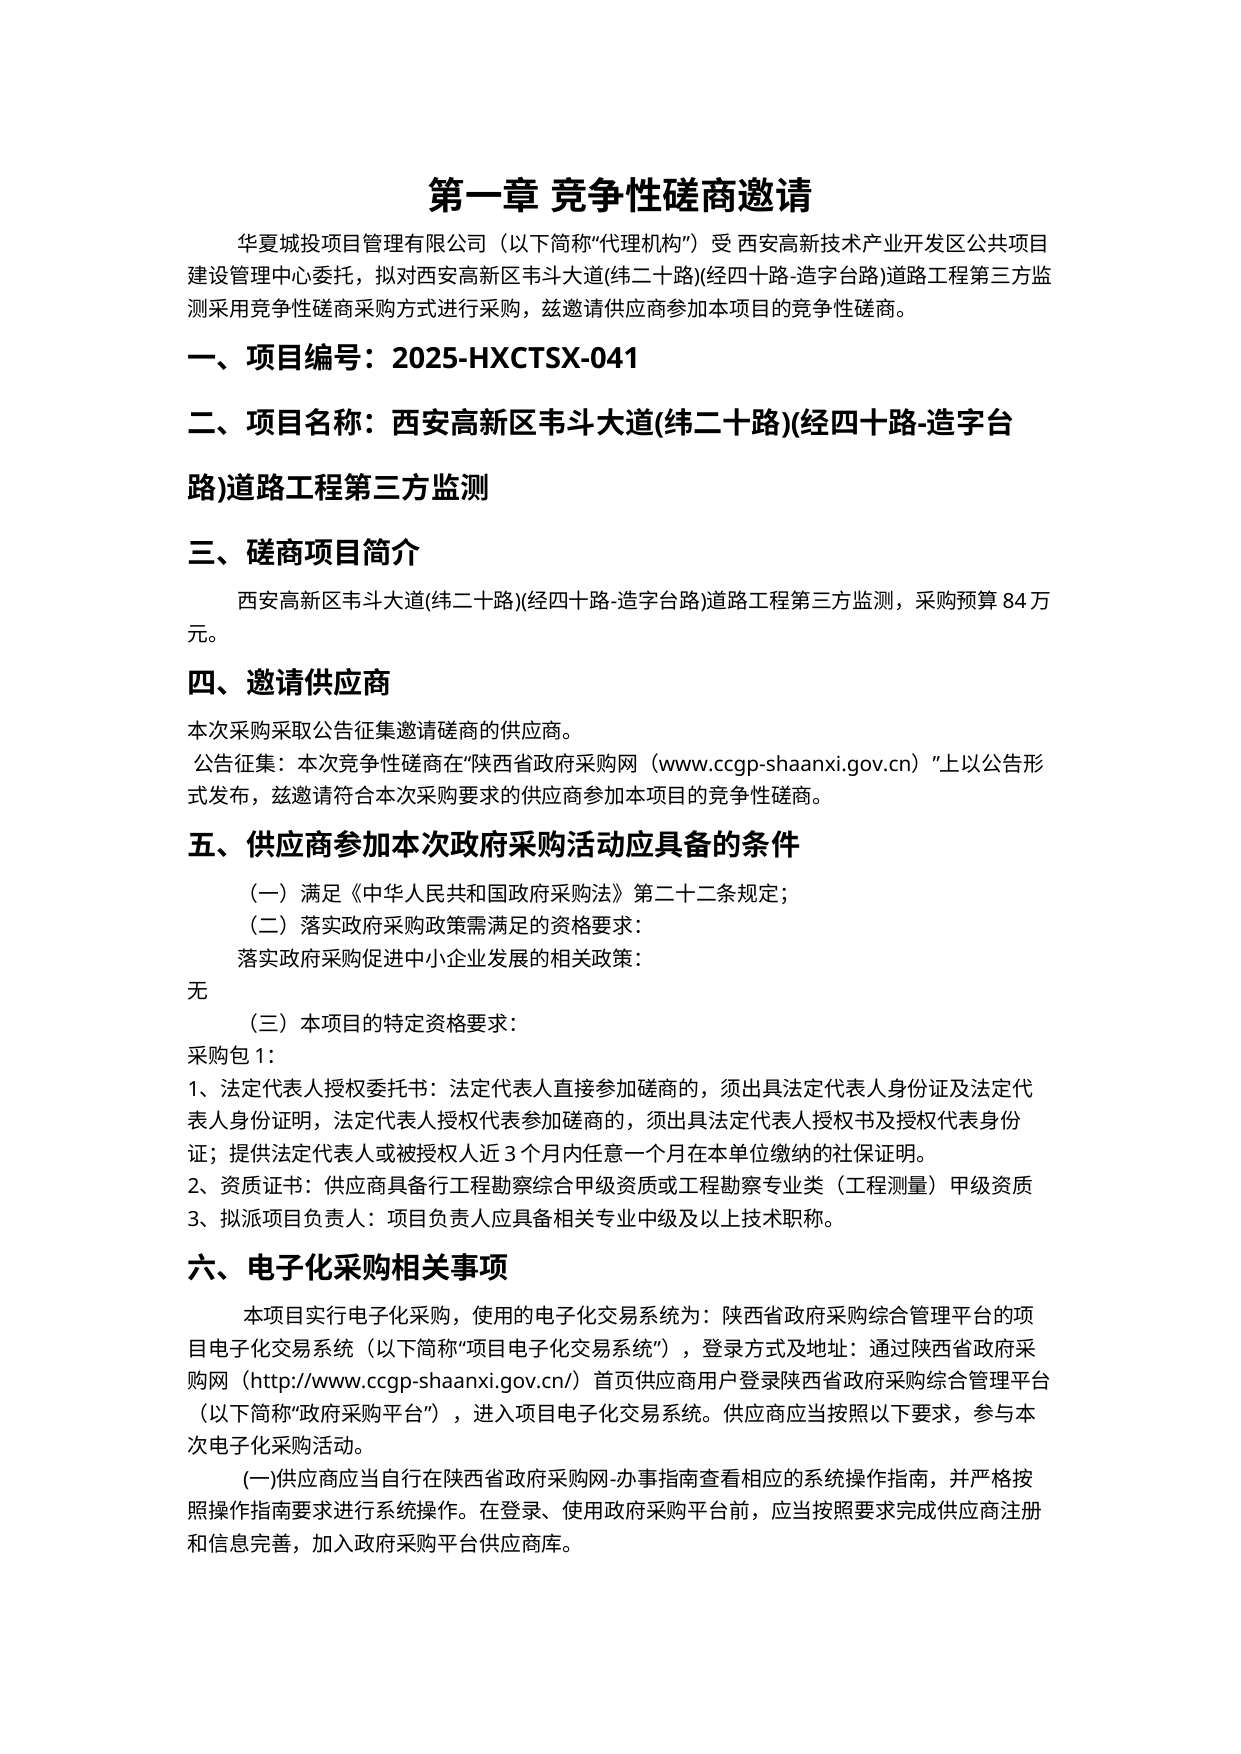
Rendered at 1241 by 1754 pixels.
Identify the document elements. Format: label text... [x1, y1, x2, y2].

text 四、邀请供应商 [187, 649, 1053, 714]
text 第一章 竞争性磋商邀请 [187, 162, 1053, 227]
text 五、供应商参加本次政府采购活动应具备的条件 [187, 812, 1053, 877]
text 公告征集：本次竞争性磋商在“陕西省政府采购网（www.ccgp-shaanxi.gov.cn）”上以公告形式发布，兹邀请符合本次采购要求的供应商参加本项目的竞争性磋商。 [187, 747, 1053, 812]
text 3、拟派项目负责人：项目负责人应具备相关专业中级及以上技术职称。 [187, 1202, 1053, 1234]
text 本项目实行电子化采购，使用的电子化交易系统为：陕西省政府采购综合管理平台的项目电子化交易系统（以下简称“项目电子化交易系统”），登录方式及地址：通过陕西省政府采购网（http://www.ccgp-shaanxi.gov.cn/）首页供应商用户登录陕西省政府采购综合管理平台（以下简称“政府采购平台”），进入项目电子化交易系统。供应商应当按照以下要求，参与本次电子化采购活动。 [187, 1299, 1053, 1462]
text （三）本项目的特定资格要求： [187, 1007, 1053, 1039]
text 2、资质证书：供应商具备行工程勘察综合甲级资质或工程勘察专业类（工程测量）甲级资质 [187, 1169, 1053, 1202]
text 西安高新区韦斗大道(纬二十路)(经四十路-造字台路)道路工程第三方监测，采购预算84万元。 [187, 584, 1053, 649]
text 本次采购采取公告征集邀请磋商的供应商。 [187, 714, 1053, 747]
text 华夏城投项目管理有限公司（以下简称“代理机构”）受 西安高新技术产业开发区公共项目建设管理中心委托，拟对西安高新区韦斗大道(纬二十路)(经四十路-造字台路)道路工程第三方监测采用竞争性磋商采购方式进行采购，兹邀请供应商参加本项目的竞争性磋商。 [187, 227, 1053, 324]
text 一、项目编号：2025-HXCTSX-041 [187, 324, 1053, 389]
text 无 [187, 974, 1053, 1007]
text 二、项目名称：西安高新区韦斗大道(纬二十路)(经四十路-造字台路)道路工程第三方监测 [187, 389, 1053, 519]
text （一）满足《中华人民共和国政府采购法》第二十二条规定； [187, 877, 1053, 909]
text 六、电子化采购相关事项 [187, 1234, 1053, 1299]
text 1、法定代表人授权委托书：法定代表人直接参加磋商的，须出具法定代表人身份证及法定代表人身份证明，法定代表人授权代表参加磋商的，须出具法定代表人授权书及授权代表身份证；提供法定代表人或被授权人近3个月内任意一个月在本单位缴纳的社保证明。 [187, 1072, 1053, 1169]
text 采购包1： [187, 1039, 1053, 1072]
text （二）落实政府采购政策需满足的资格要求： [187, 909, 1053, 942]
text 三、磋商项目简介 [187, 519, 1053, 584]
text 落实政府采购促进中小企业发展的相关政策： [187, 942, 1053, 974]
text (一)供应商应当自行在陕西省政府采购网-办事指南查看相应的系统操作指南，并严格按照操作指南要求进行系统操作。在登录、使用政府采购平台前，应当按照要求完成供应商注册和信息完善，加入政府采购平台供应商库。 [187, 1462, 1053, 1559]
